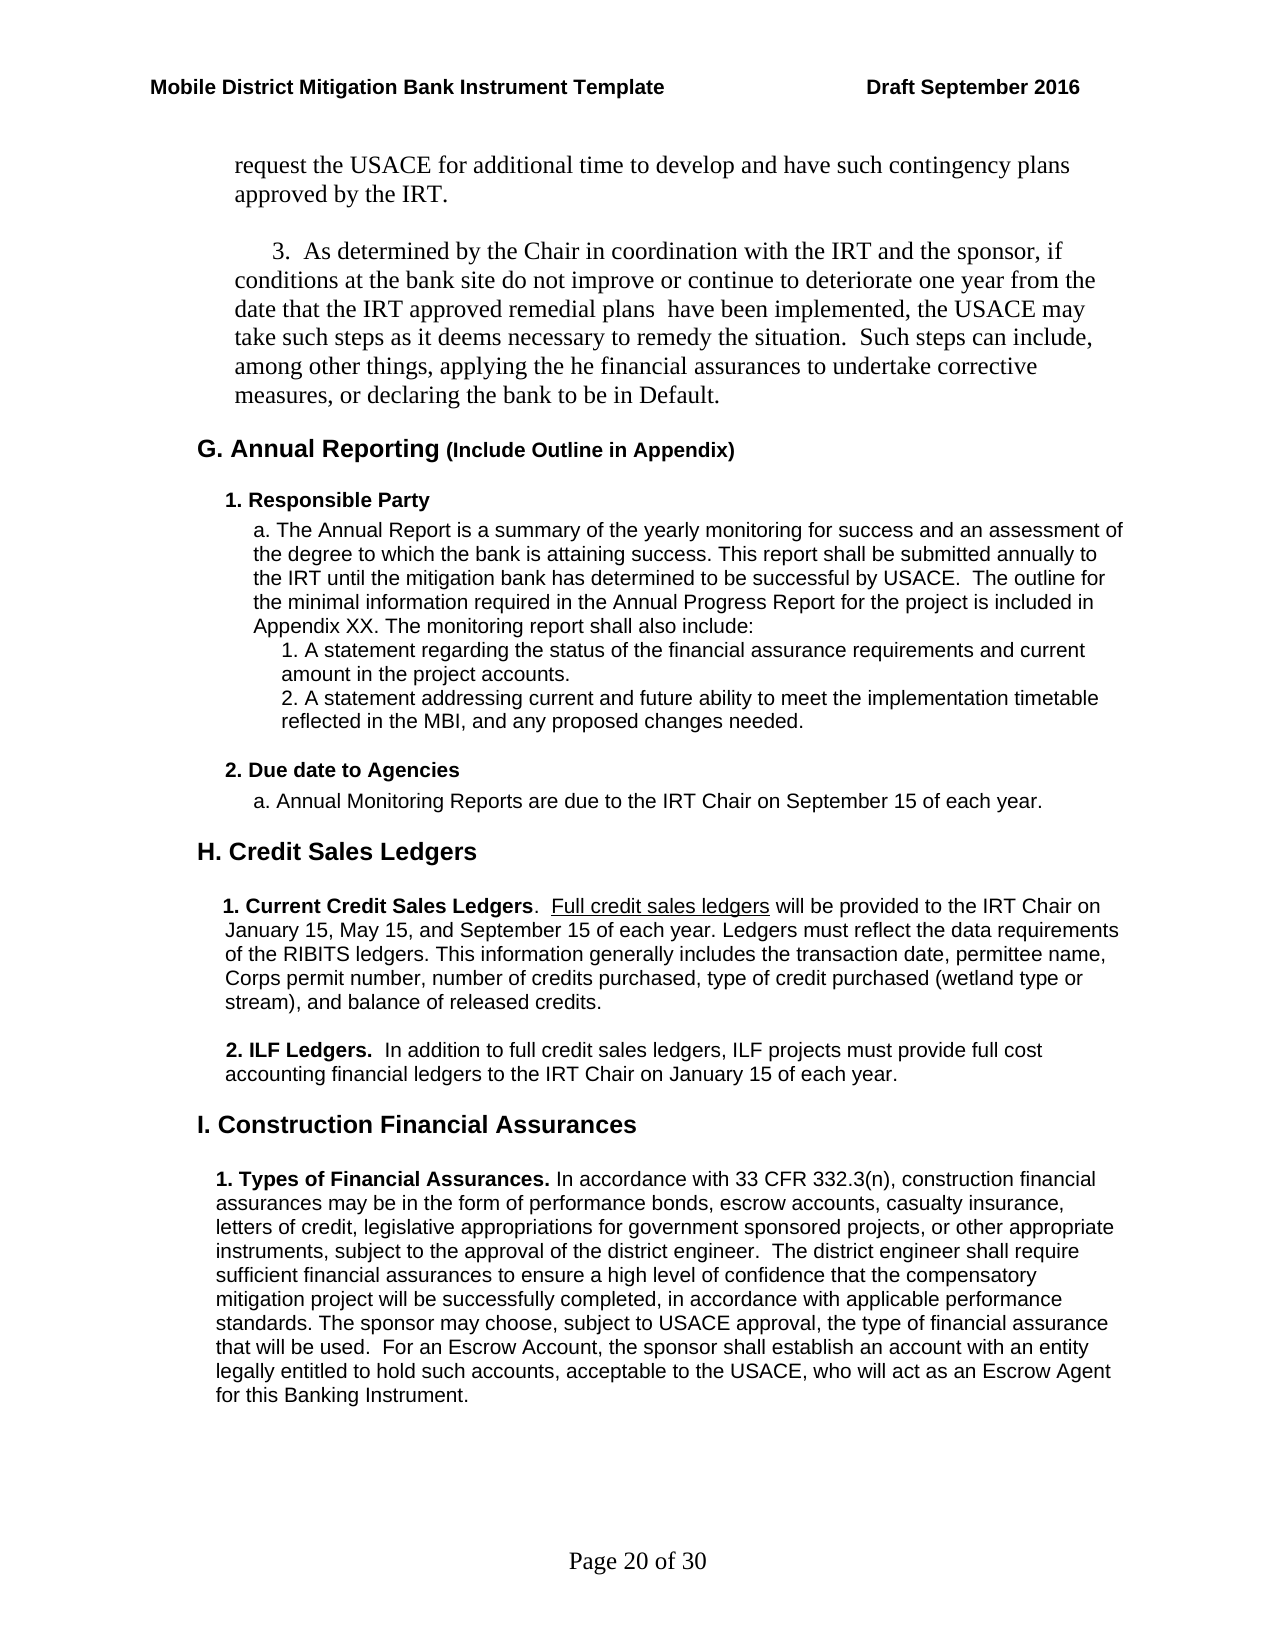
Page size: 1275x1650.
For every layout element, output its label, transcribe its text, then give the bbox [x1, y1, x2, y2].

text 2. A statement addressing current and future ability to meet the implementation timetable reflected in the MBI, and any proposed changes needed. [281, 685, 1125, 733]
subtitle 2. Due date to Agencies [225, 758, 1125, 782]
text a. The Annual Report is a summary of the yearly monitoring for success and an assessment of the degree to which the bank is attaining success. This report shall be submitted annually to the IRT until the mitigation bank has determined to be successful by USACE. The outline for the minimal information required in the Annual Progress Report for the project is included in Appendix XX. The monitoring report shall also include: [253, 518, 1125, 637]
text I. Construction Financial Assurances [197, 1109, 1125, 1138]
text 1. Current Credit Sales Ledgers. Full credit sales ledgers will be provided to the IRT Chair on January 15, May 15, and September 15 of each year. Ledgers must reflect the data requirements of the RIBITS ledgers. This information generally includes the transaction date, permittee name, Corps permit number, number of credits purchased, type of credit purchased (wetland type or stream), and balance of released credits. [187, 894, 1125, 1014]
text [234, 150, 1125, 207]
text H. Credit Sales Ledgers [197, 836, 1125, 865]
text 1. A statement regarding the status of the financial assurance requirements and current amount in the project accounts. [281, 637, 1125, 685]
text 2. ILF Ledgers. In addition to full credit sales ledgers, ILF projects must provide full cost accounting financial ledgers to the IRT Chair on January 15 of each year. [197, 1038, 1125, 1086]
subtitle G. Annual Reporting (Include Outline in Appendix) [197, 434, 1125, 462]
text 3. As determined by the Chair in coordination with the IRT and the sponsor, if conditions at the bank site do not improve or continue to deteriorate one year from the date that the IRT approved remedial plans have been implemented, the USACE may take such steps as it deems necessary to remedy the situation. Such steps can include, among other things, applying the he financial assurances to undertake corrective measures, or declaring the bank to be in Default. [234, 236, 1125, 409]
text a. Annual Monitoring Reports are due to the IRT Chair on September 15 of each year. [253, 788, 1125, 812]
text 1. Types of Financial Assurances. In accordance with 33 CFR 332.3(n), construction financial assurances may be in the form of performance bonds, escrow accounts, casualty insurance, letters of credit, legislative appropriations for government sponsored projects, or other appropriate instruments, subject to the approval of the district engineer. The district engineer shall require sufficient financial assurances to ensure a high level of confidence that the compensatory mitigation project will be successfully completed, in accordance with applicable performance standards. The sponsor may choose, subject to USACE approval, the type of financial assurance that will be used. For an Escrow Account, the sponsor shall establish an account with an entity legally entitled to hold such accounts, acceptable to the USACE, who will act as an Escrow Agent for this Banking Instrument. [216, 1167, 1125, 1407]
subtitle 1. Responsible Party [225, 487, 1125, 511]
